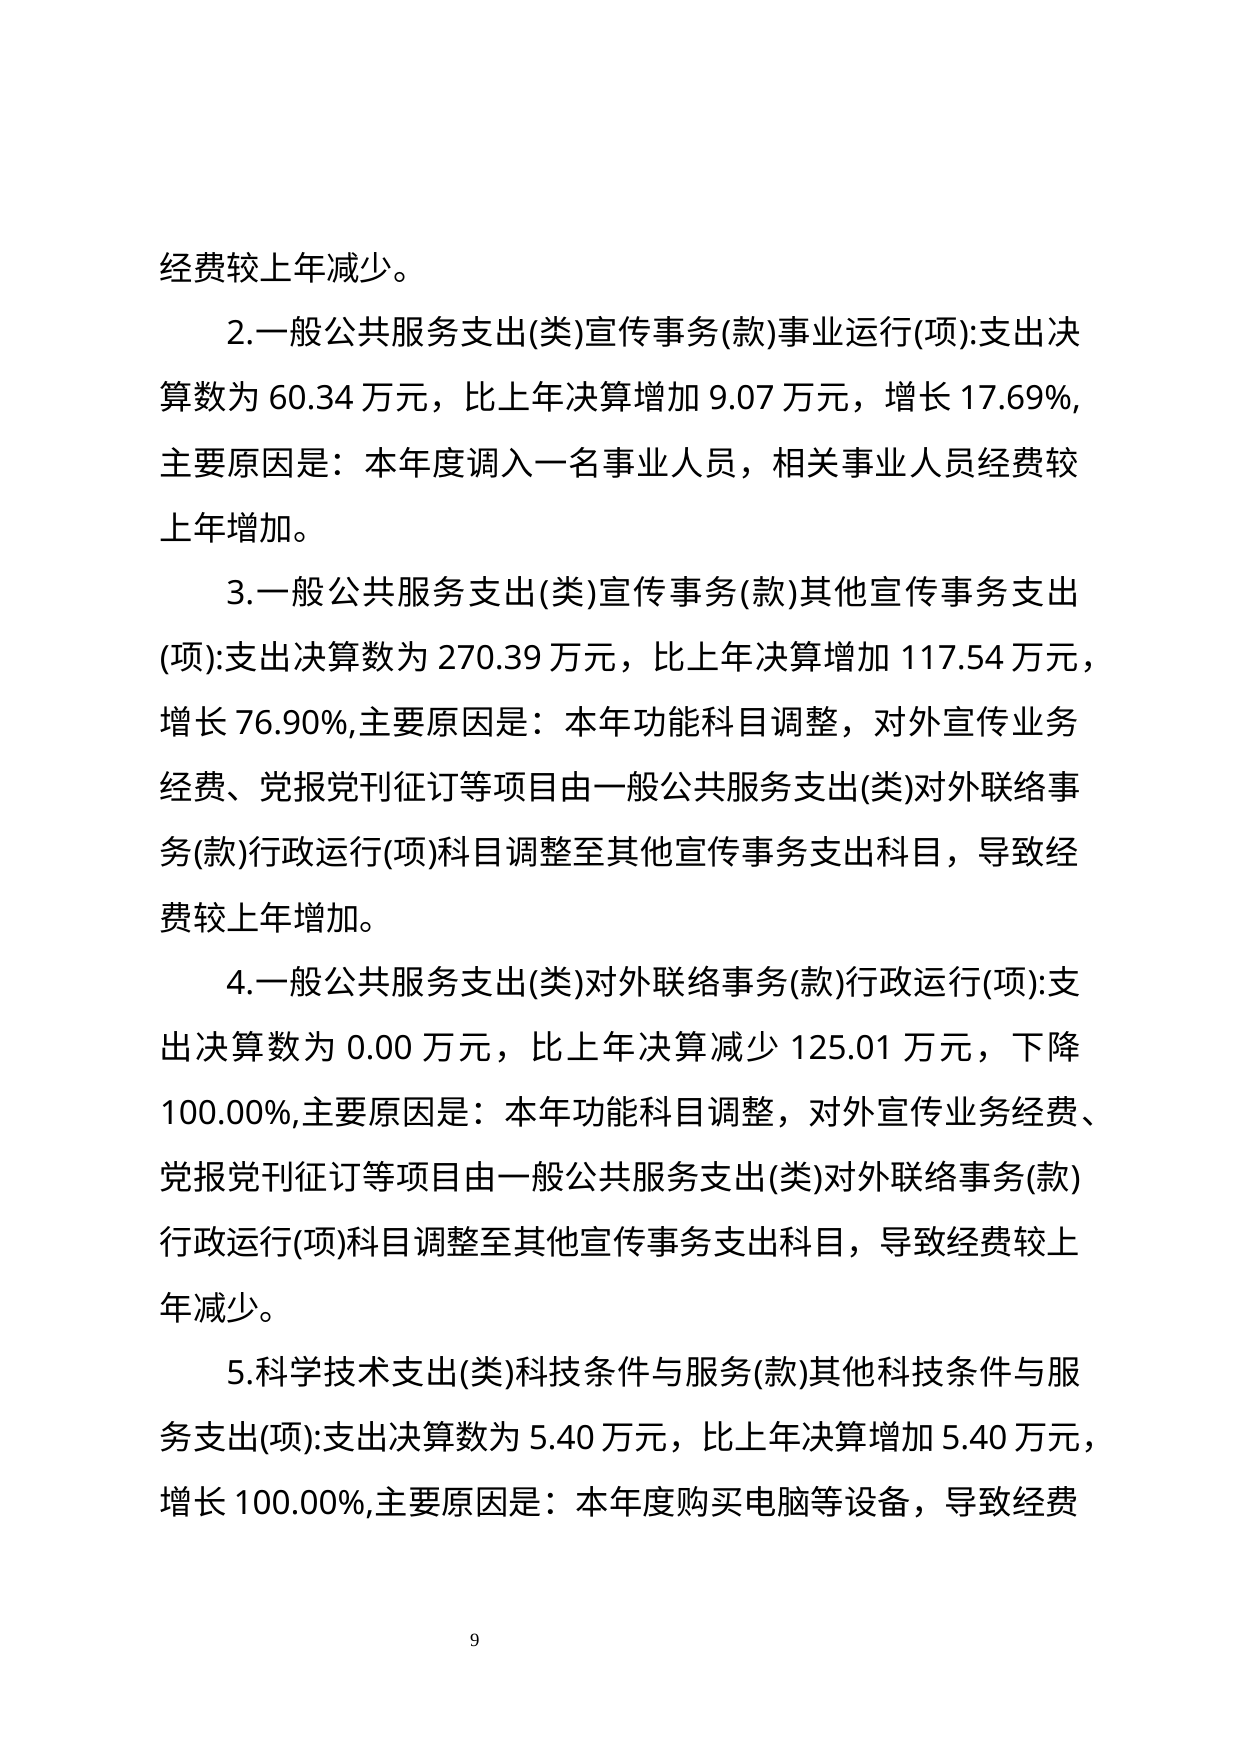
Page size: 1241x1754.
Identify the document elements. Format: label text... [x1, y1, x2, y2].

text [159, 1338, 1081, 1533]
text 3.一般公共服务支出(类)宣传事务(款)其他宣传事务支出(项):支出决算数为270.39万元，比上年决算增加117.54万元，增长76.90%,主要原因是：本年功能科目调整，对外宣传业务经费、党报党刊征订等项目由一般公共服务支出(类)对外联络事务(款)行政运行(项)科目调整至其他宣传事务支出科目，导致经费较上年增加。 [159, 558, 1081, 948]
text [159, 233, 1081, 298]
text 4.一般公共服务支出(类)对外联络事务(款)行政运行(项):支出决算数为0.00万元，比上年决算减少125.01万元，下降100.00%,主要原因是：本年功能科目调整，对外宣传业务经费、党报党刊征订等项目由一般公共服务支出(类)对外联络事务(款)行政运行(项)科目调整至其他宣传事务支出科目，导致经费较上年减少。 [159, 948, 1081, 1338]
text 2.一般公共服务支出(类)宣传事务(款)事业运行(项):支出决算数为60.34万元，比上年决算增加9.07万元，增长17.69%,主要原因是：本年度调入一名事业人员，相关事业人员经费较上年增加。 [159, 298, 1081, 558]
